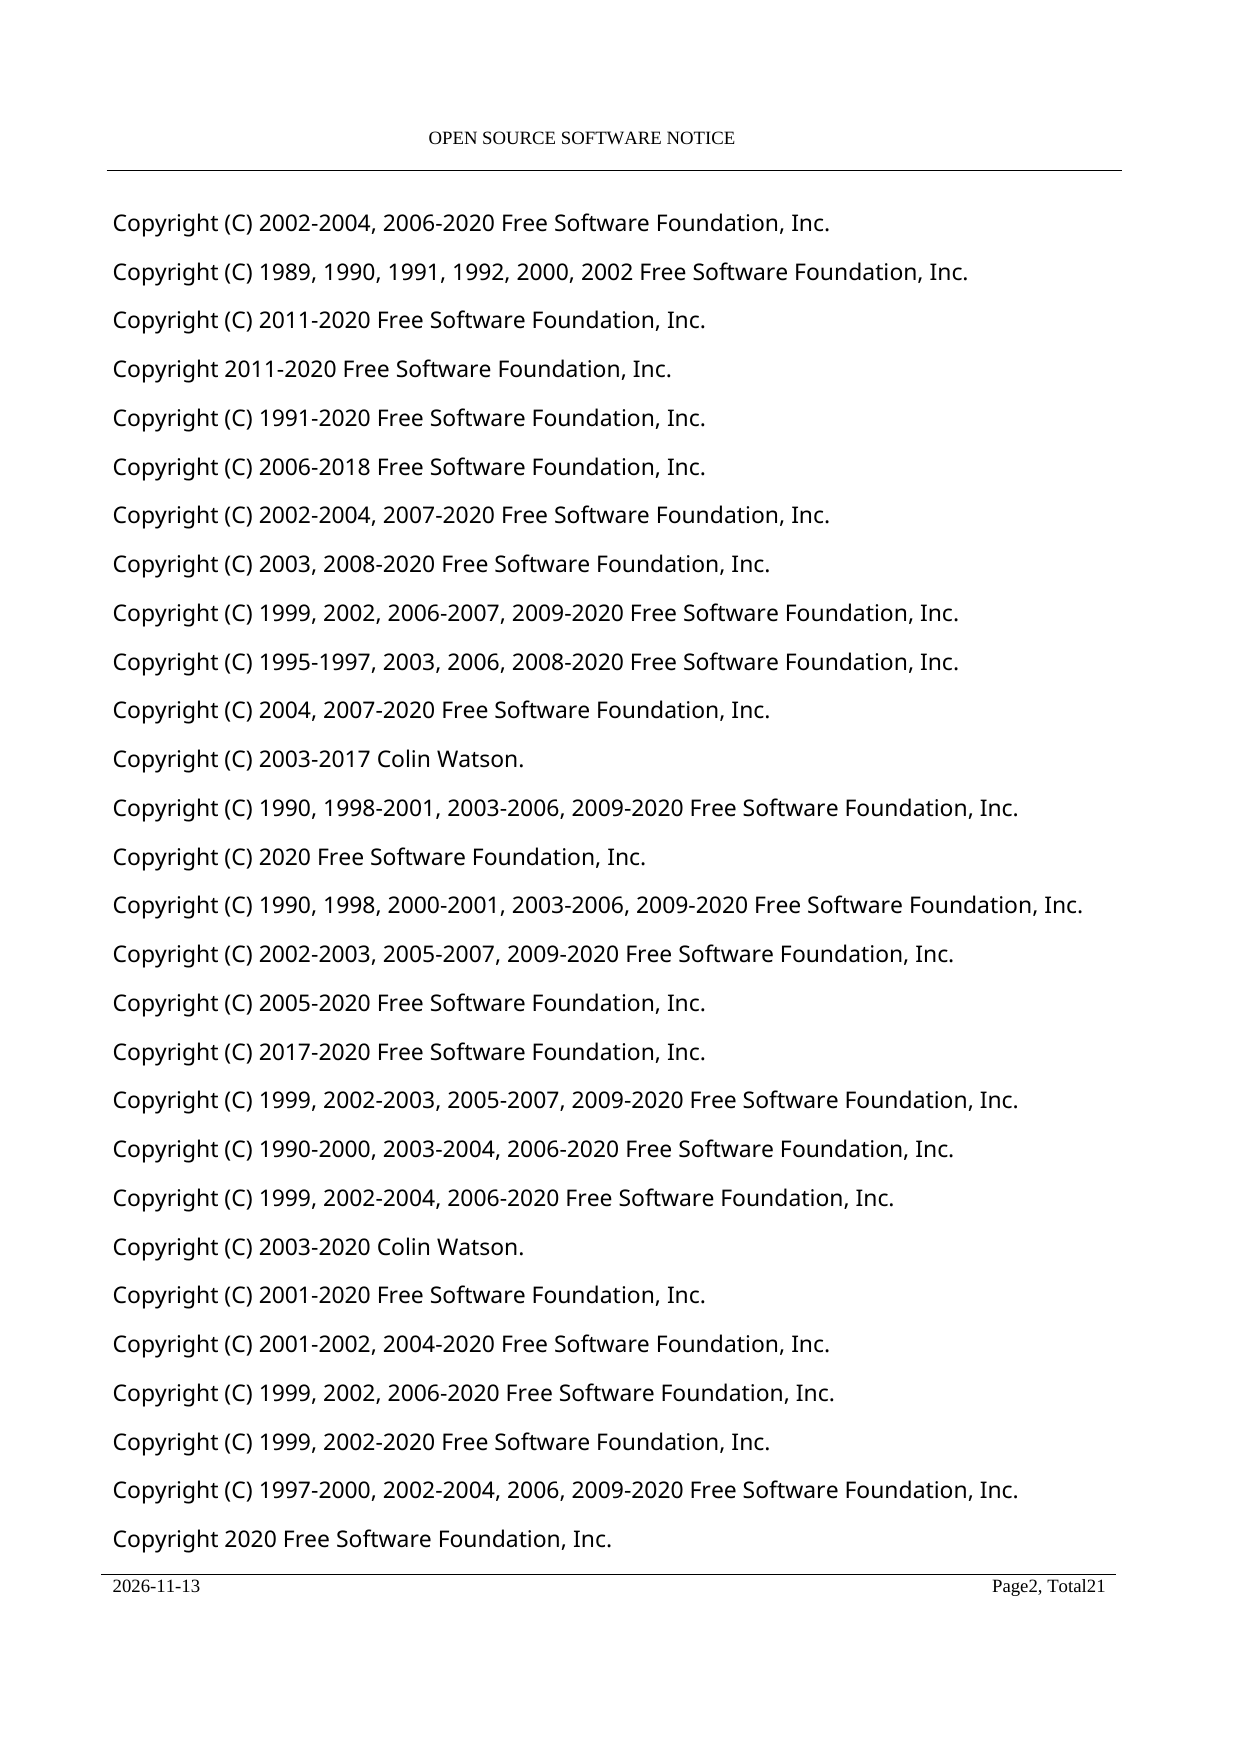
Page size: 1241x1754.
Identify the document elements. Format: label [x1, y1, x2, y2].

text [112, 206, 1128, 1555]
